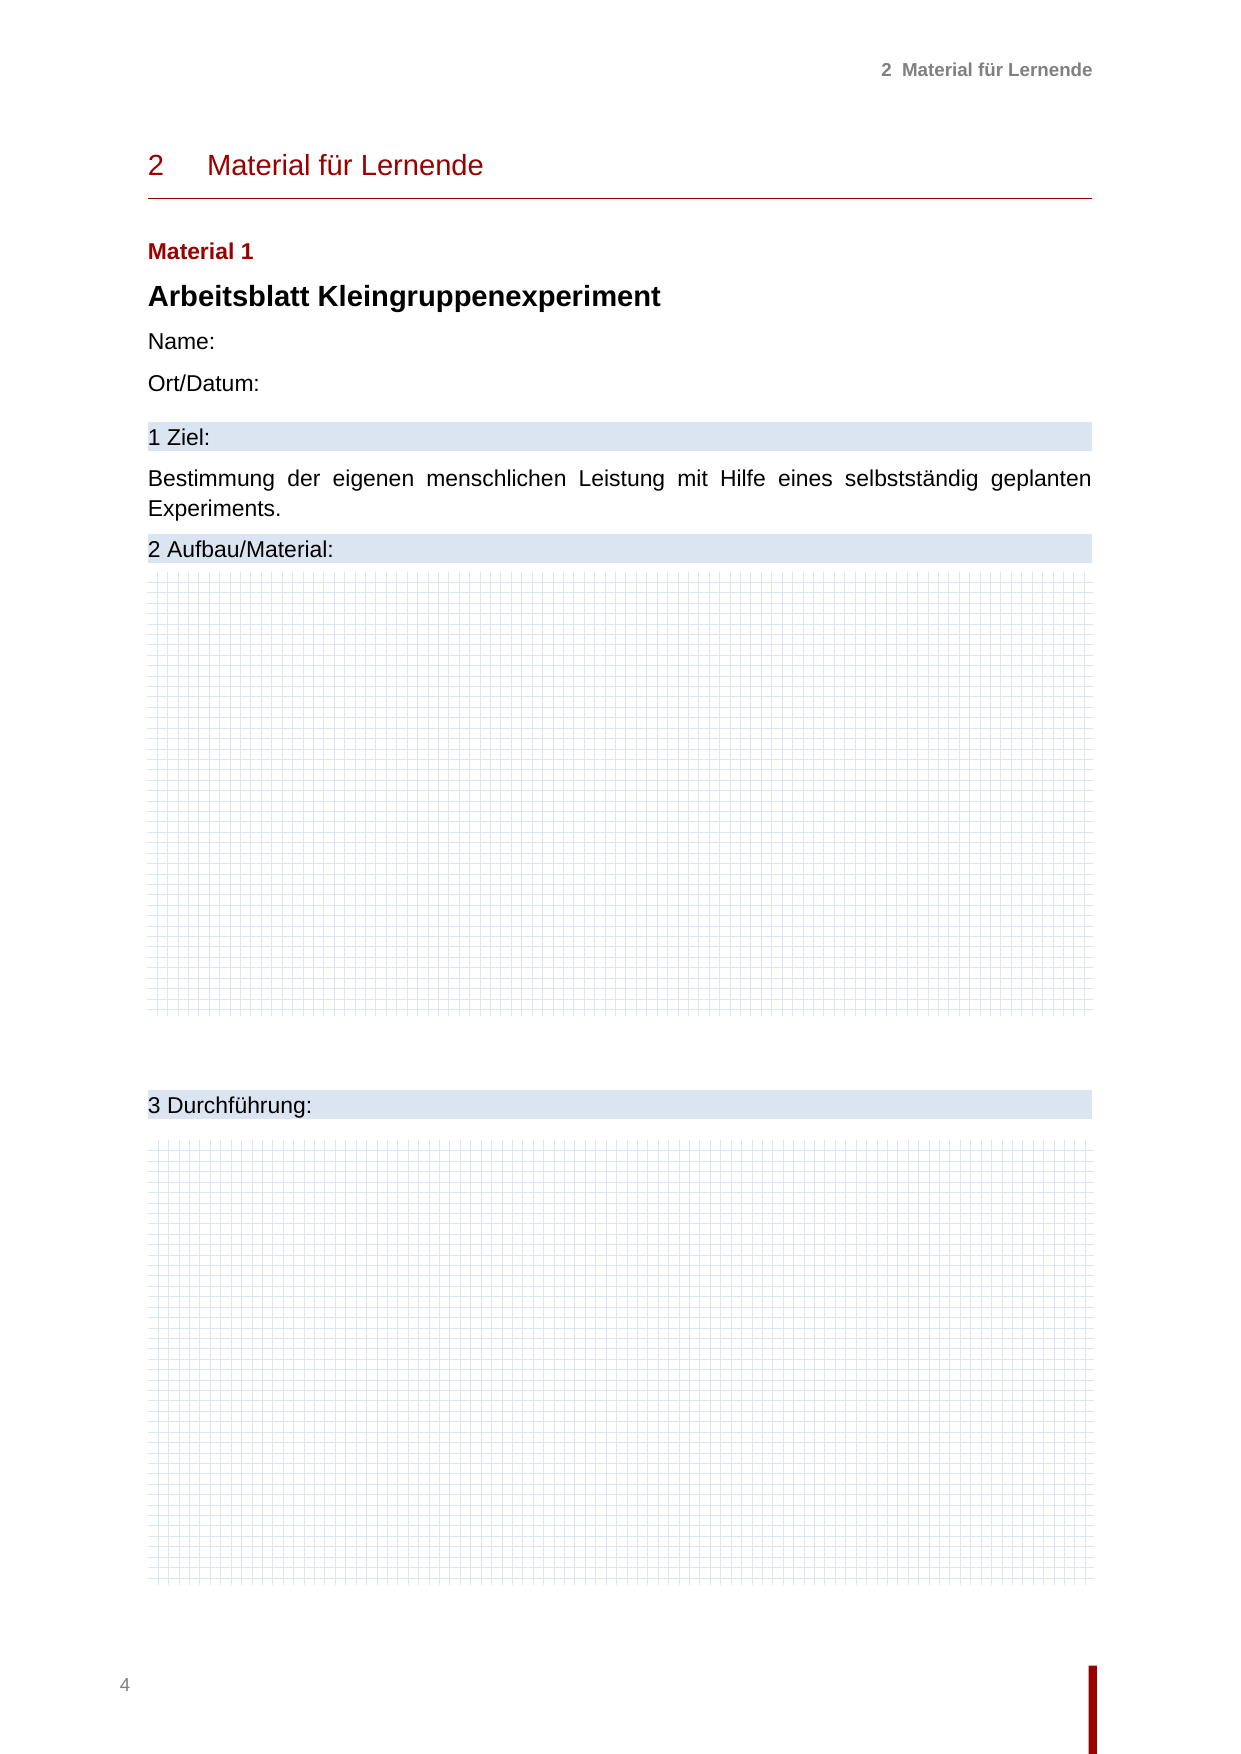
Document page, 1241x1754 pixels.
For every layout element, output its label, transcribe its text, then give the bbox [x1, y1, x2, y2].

text 1 Ziel: [148, 422, 1092, 451]
text Name: [148, 326, 1092, 355]
subtitle Material für Lernende [148, 148, 1092, 198]
text Material 1 [148, 236, 1092, 266]
text Ort/Datum: [148, 368, 1092, 397]
text Arbeitsblatt Kleingruppenexperiment [148, 278, 1092, 313]
text 2 Aufbau/Material: [148, 534, 1092, 563]
text Bestimmung der eigenen menschlichen Leistung mit Hilfe eines selbstständig geplanten Experiments. [148, 463, 1092, 522]
text 3 Durchführung: [148, 1090, 1092, 1119]
